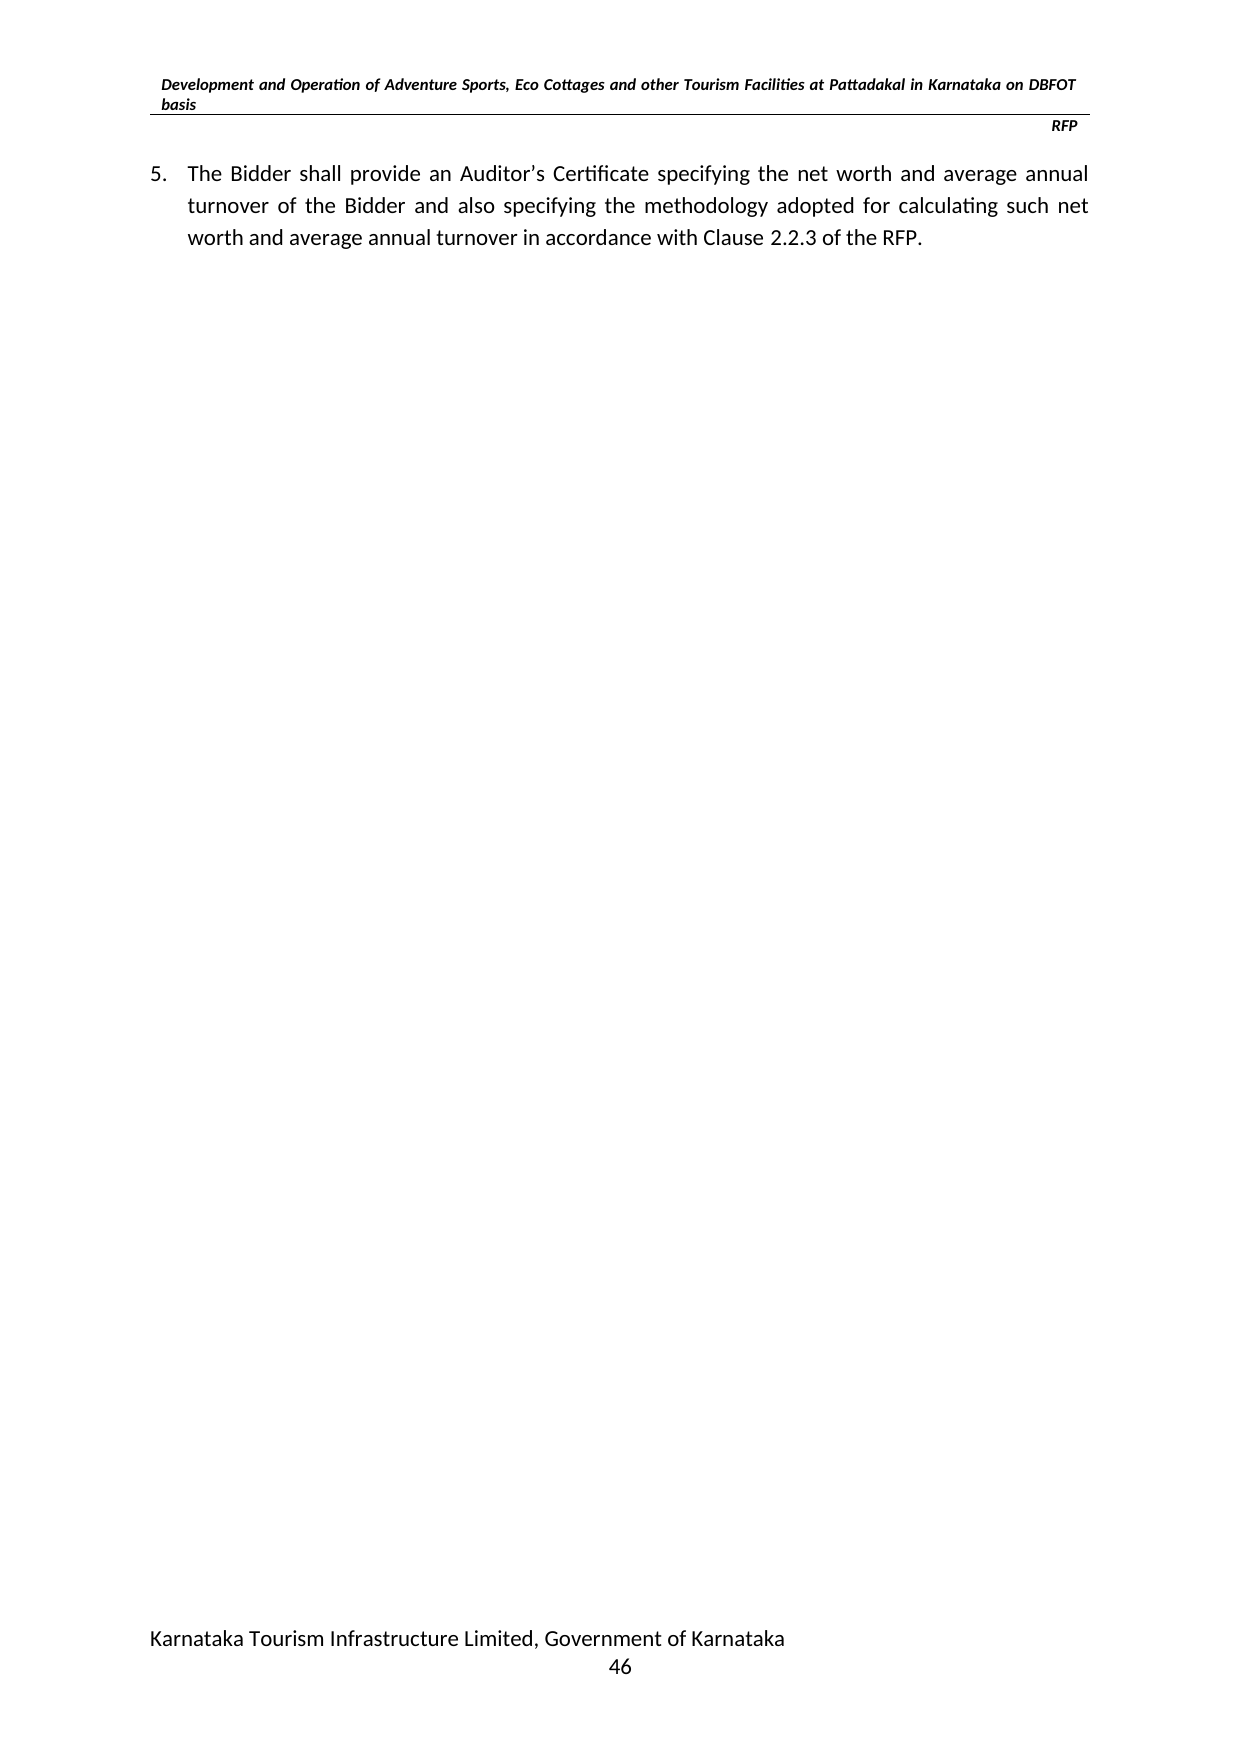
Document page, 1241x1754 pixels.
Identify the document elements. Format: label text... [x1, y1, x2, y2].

list The Bidder shall provide an Auditor’s Certificate specifying the net worth and average annual turnover of the Bidder and also specifying the methodology adopted for calculating such net worth and average annual turnover in accordance with Clause 2.2.3 of the RFP. [150, 159, 1090, 251]
